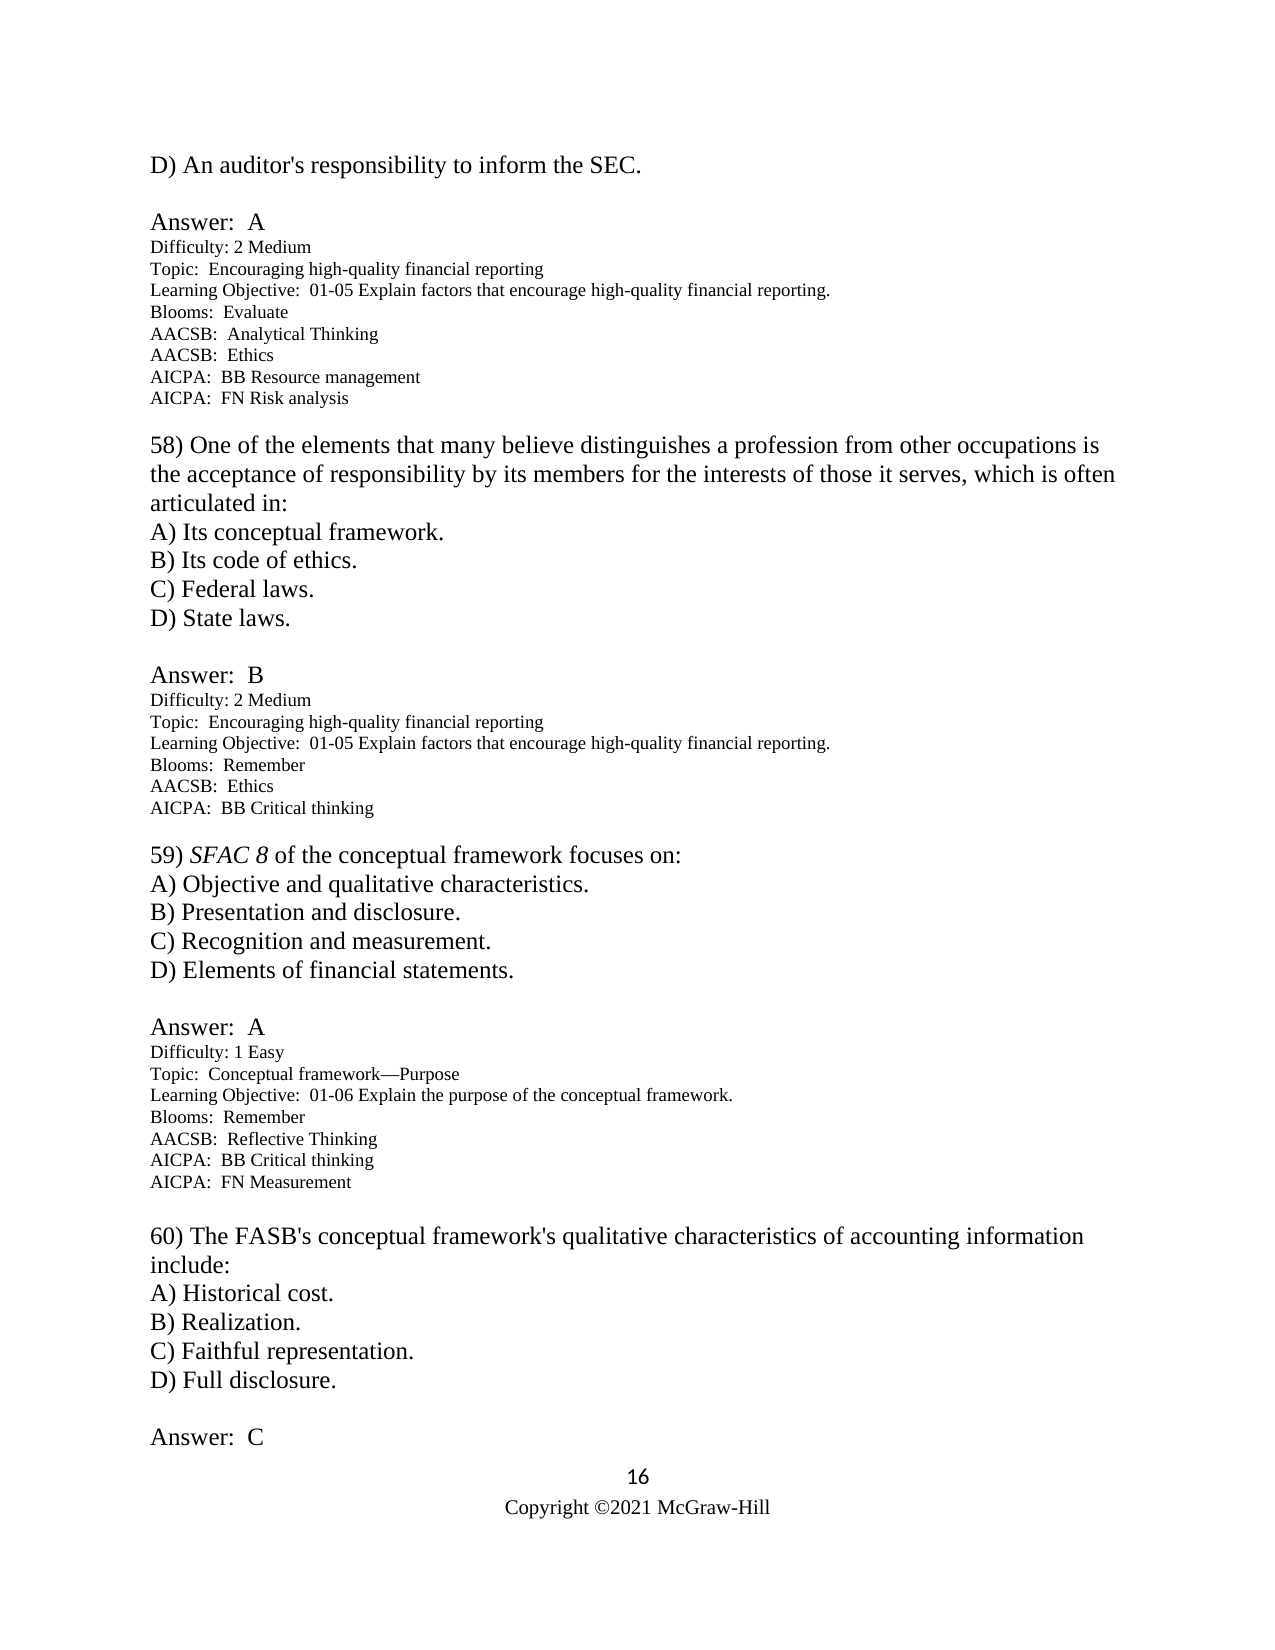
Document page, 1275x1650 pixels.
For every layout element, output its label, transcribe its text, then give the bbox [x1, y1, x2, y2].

text C) Federal laws. [150, 574, 1125, 603]
text Blooms: Remember [150, 754, 1125, 775]
text Answer: C [150, 1422, 1125, 1451]
text Topic: Encouraging high-quality financial reporting [150, 711, 1125, 732]
text 60) The FASB's conceptual framework's qualitative characteristics of accounting information include: [150, 1221, 1125, 1278]
text AICPA: BB Critical thinking [150, 797, 1125, 818]
text D) State laws. [150, 603, 1125, 632]
text Answer: A [150, 1012, 1125, 1041]
text Answer: B [150, 660, 1125, 689]
text AICPA: FN Risk analysis [150, 387, 1125, 409]
text AICPA: BB Critical thinking [150, 1149, 1125, 1171]
text Topic: Encouraging high-quality financial reporting [150, 258, 1125, 279]
text Difficulty: 1 Easy [150, 1041, 1125, 1063]
text AICPA: FN Measurement [150, 1171, 1125, 1192]
text AACSB: Analytical Thinking [150, 322, 1125, 344]
text Learning Objective: 01-06 Explain the purpose of the conceptual framework. [150, 1084, 1125, 1106]
text D) Elements of financial statements. [150, 955, 1125, 984]
text AICPA: BB Resource management [150, 366, 1125, 387]
text Topic: Conceptual framework―Purpose [150, 1063, 1125, 1084]
text A) Objective and qualitative characteristics. [150, 869, 1125, 897]
text C) Faithful representation. [150, 1336, 1125, 1365]
text Difficulty: 2 Medium [150, 236, 1125, 258]
text A) Historical cost. [150, 1278, 1125, 1307]
text Blooms: Evaluate [150, 301, 1125, 322]
text B) Presentation and disclosure. [150, 897, 1125, 926]
text Blooms: Remember [150, 1106, 1125, 1127]
text C) Recognition and measurement. [150, 926, 1125, 955]
text B) Realization. [150, 1307, 1125, 1336]
text 59) SFAC 8 of the conceptual framework focuses on: [150, 840, 1125, 869]
text D) An auditor's responsibility to inform the SEC. [150, 150, 1125, 179]
text AACSB: Reflective Thinking [150, 1127, 1125, 1149]
text AACSB: Ethics [150, 344, 1125, 366]
text D) Full disclosure. [150, 1365, 1125, 1393]
text Learning Objective: 01-05 Explain factors that encourage high-quality financial reporting. [150, 279, 1125, 301]
text Answer: A [150, 207, 1125, 236]
text Difficulty: 2 Medium [150, 689, 1125, 711]
text Learning Objective: 01-05 Explain factors that encourage high-quality financial reporting. [150, 732, 1125, 754]
text A) Its conceptual framework. [150, 517, 1125, 545]
text 58) One of the elements that many believe distinguishes a profession from other occupations is the acceptance of responsibility by its members for the interests of those it serves, which is often articulated in: [150, 430, 1125, 517]
text B) Its code of ethics. [150, 545, 1125, 574]
text AACSB: Ethics [150, 775, 1125, 797]
